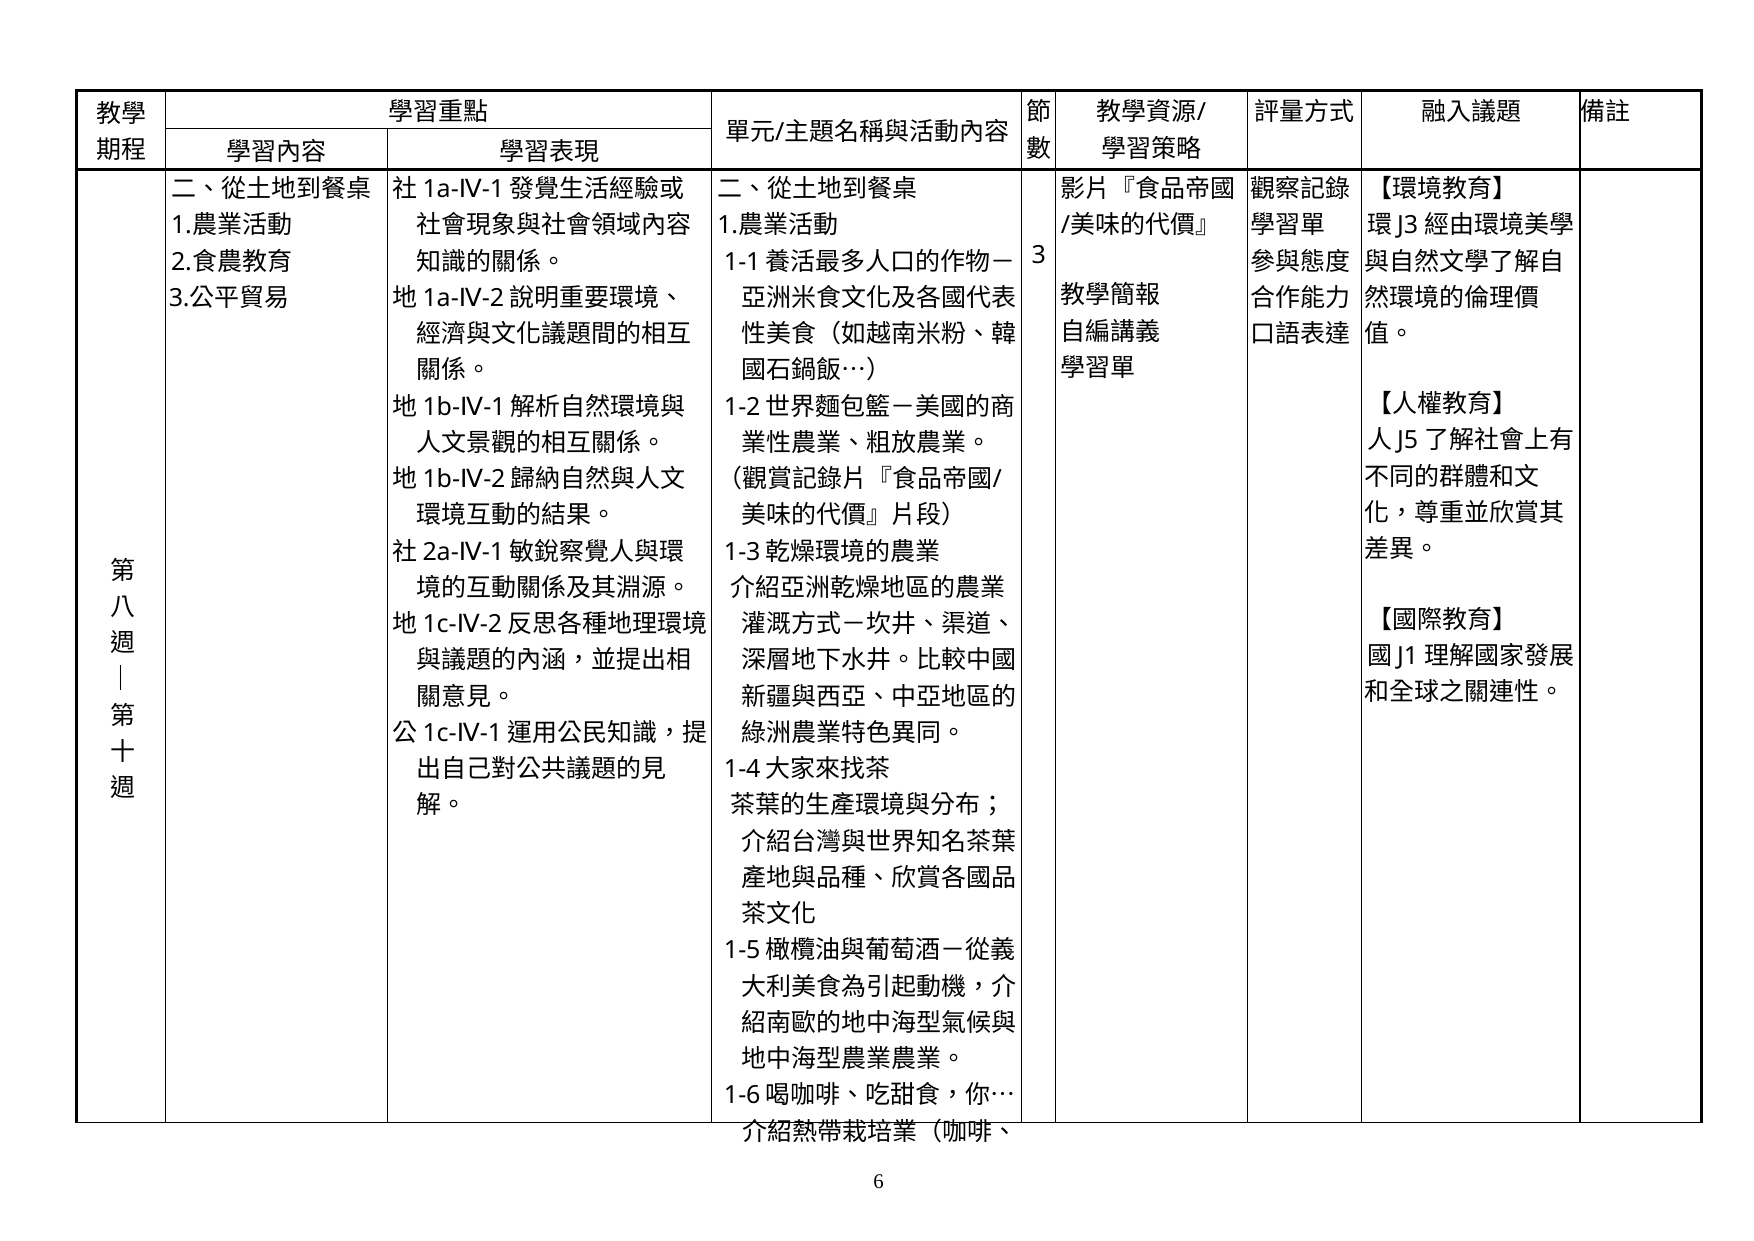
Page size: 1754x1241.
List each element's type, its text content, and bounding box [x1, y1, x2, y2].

table_cell 二、從土地到餐桌 1.農業活動 2.食農教育 3.公平貿易 [166, 171, 387, 1122]
table_header 評量方式 [1248, 92, 1361, 167]
table_cell 二、從土地到餐桌 1.農業活動 1-1養活最多人口的作物－亞洲米食文化及各國代表性美食（如越南米粉、韓國石鍋飯…） 1-2世界麵包籃－美國的商業性農業、粗放農業。 （觀賞記錄片『食品帝國/美味的代價』片段） 1-3乾燥環境的農業 介紹亞洲乾燥地區的農業灌溉方式－坎井、渠道、深層地下水井。比較中國新疆與西亞、中亞地區的綠洲農業特色異同。 1-4大家來找茶 茶葉的生產環境與分布； 介紹台灣與世界知名茶葉產地與品種、欣賞各國品茶文化 1-5橄欖油與葡萄酒－從義大利美食為引起動機，介紹南歐的地中海型氣候與地中海型農業農業。 1-6喝咖啡、吃甜食，你… 介紹熱帶栽培業（咖啡、可可、甘蔗…）的主要產地與生產特色。 [712, 171, 1021, 1122]
table_cell 學習表現 [388, 129, 711, 167]
table_header 備註 [1581, 92, 1700, 167]
table_cell 第 八 週 ｜ 第 十 週 [78, 171, 165, 1122]
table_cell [388, 171, 711, 1122]
table_header 教學資源/ 學習策略 [1056, 92, 1247, 167]
table_cell 【環境教育】 環J3 經由環境美學與自然文學了解自然環境的倫理價值。 【人權教育】 人J5 了解社會上有不同的群體和文化，尊重並欣賞其差異。 【國際教育】 國J1 理解國家發展和全球之關連性。 [1362, 171, 1579, 1122]
table_header 融入議題 [1362, 92, 1579, 167]
table_cell [1581, 171, 1700, 1122]
table_cell 影片『食品帝國/美味的代價』 教學簡報 自編講義 學習單 [1056, 171, 1247, 1122]
table_cell 學習內容 [166, 129, 387, 167]
table_cell 觀察記錄 學習單 參與態度 合作能力 口語表達 [1248, 171, 1361, 1122]
table_cell 3 [1022, 171, 1055, 1122]
table_header 教學 期程 [78, 92, 165, 167]
table_header 節 數 [1022, 92, 1055, 167]
table_header 單元/主題名稱與活動內容 [712, 92, 1021, 167]
table_header 學習重點 [166, 92, 711, 128]
